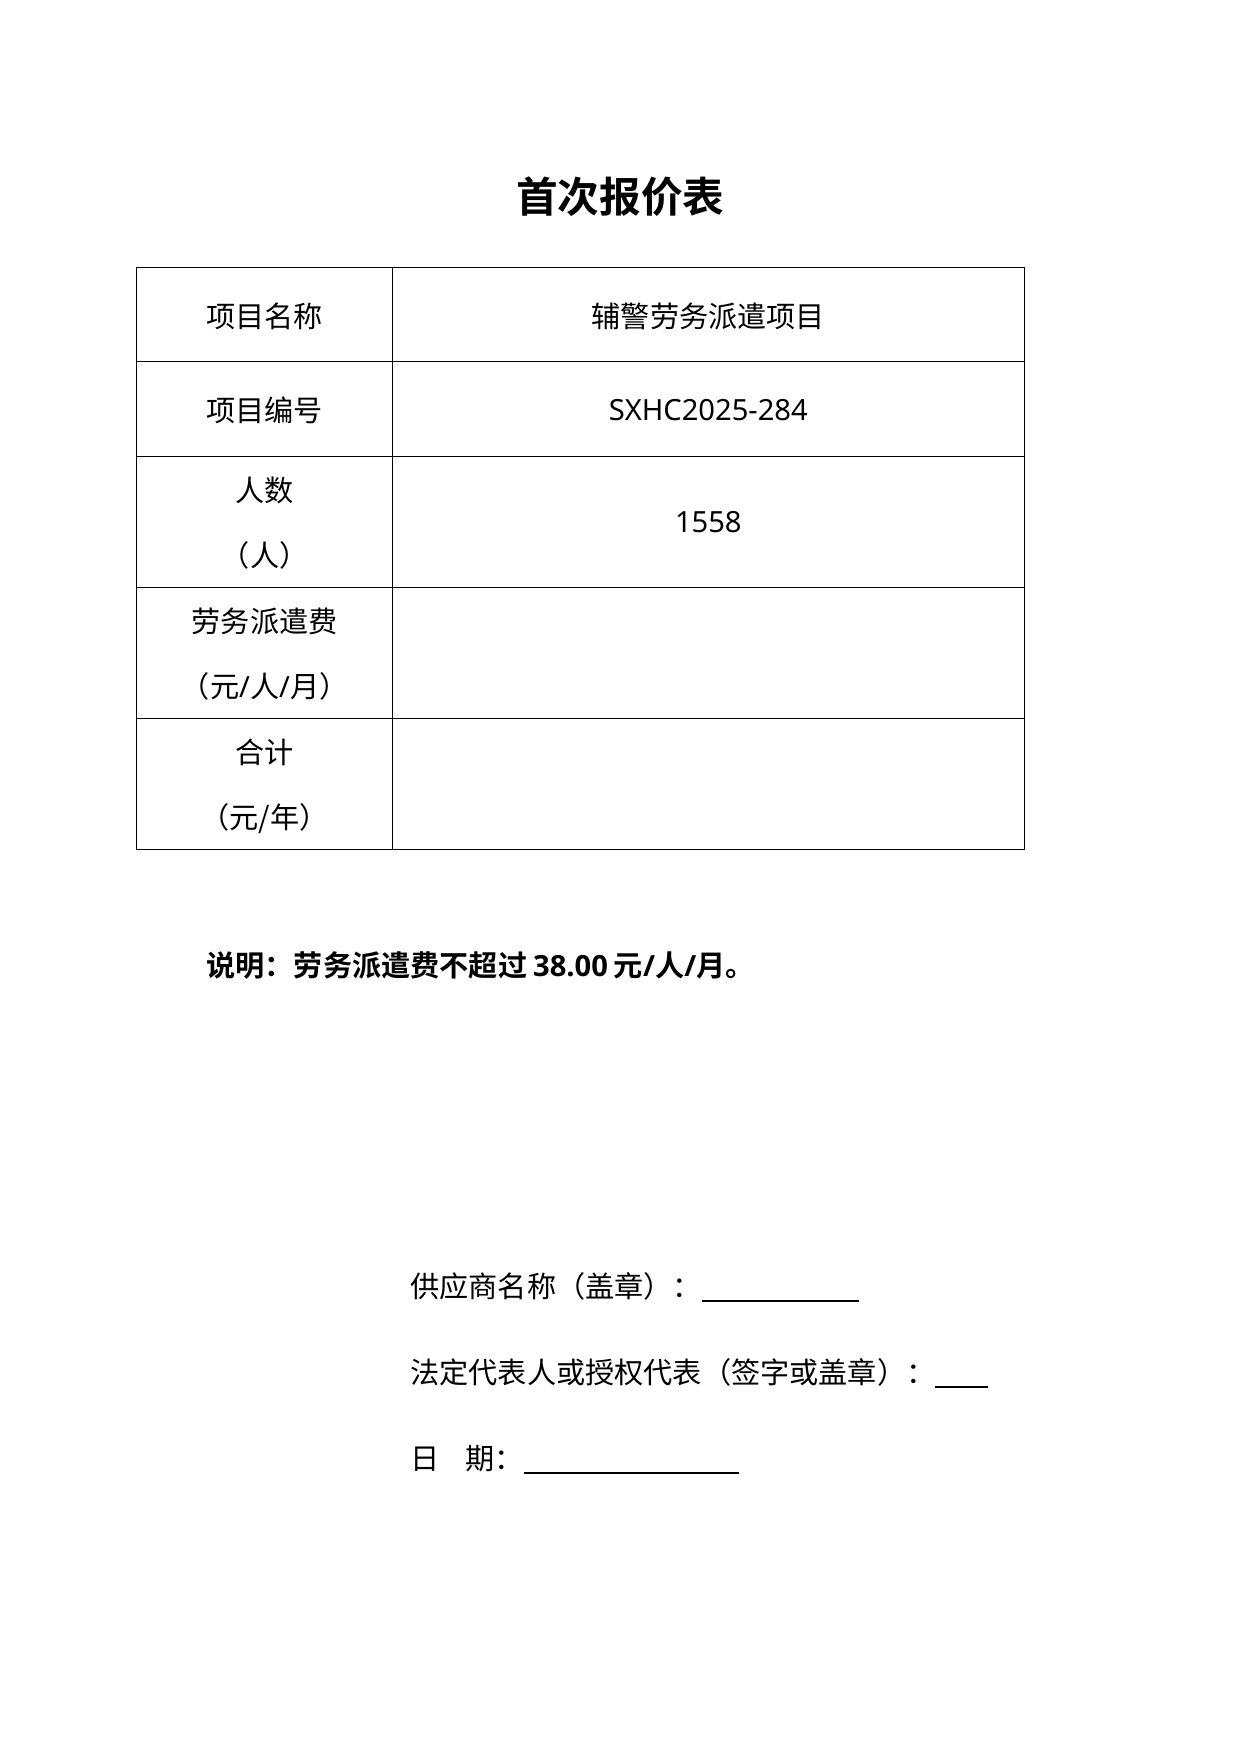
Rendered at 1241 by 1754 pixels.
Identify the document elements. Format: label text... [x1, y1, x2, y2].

table_cell 合计 （元/年） [137, 719, 392, 849]
table_header 项目名称 [137, 268, 392, 361]
table_cell [393, 719, 1024, 849]
text 说明：劳务派遣费不超过38.00元/人/月。 [148, 932, 1093, 997]
table_cell SXHC2025-284 [393, 362, 1024, 456]
table_cell 人数 （人） [137, 457, 392, 587]
text 法定代表人或授权代表（签字或盖章）： [148, 1338, 1093, 1403]
text 首次报价表 [148, 162, 1093, 227]
table_cell 项目编号 [137, 362, 392, 456]
text 日 期： [148, 1424, 1093, 1489]
table_header 辅警劳务派遣项目 [393, 268, 1024, 361]
table_cell 劳务派遣费 （元/人/月） [137, 588, 392, 718]
text 供应商名称（盖章）： [148, 1252, 1093, 1317]
table_cell 1558 [393, 457, 1024, 587]
table_cell [393, 588, 1024, 718]
